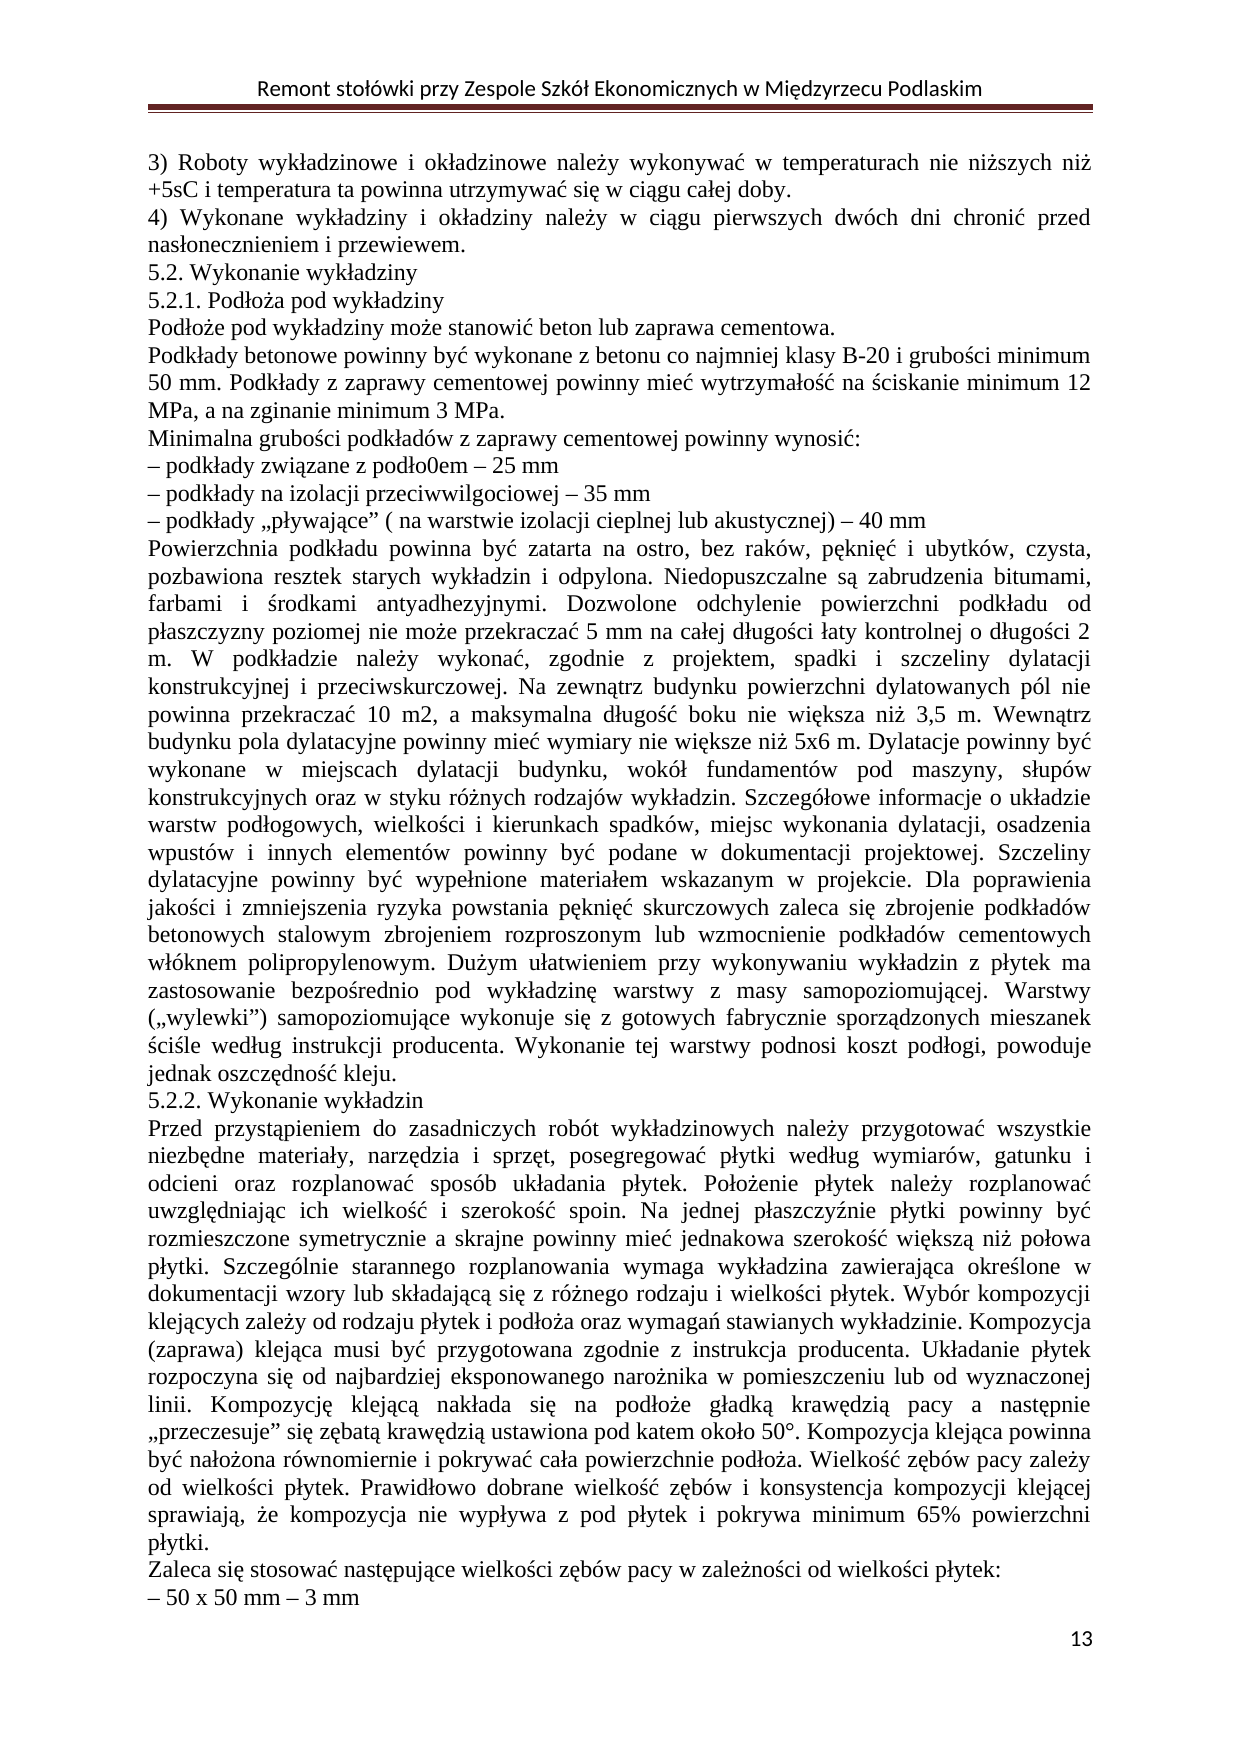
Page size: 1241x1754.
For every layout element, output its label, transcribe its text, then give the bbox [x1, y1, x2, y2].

text Minimalna grubości podkładów z zaprawy cementowej powinny wynosić: [148, 424, 1093, 451]
text 3) Roboty wykładzinowe i okładzinowe należy wykonywać w temperaturach nie niższych niż +5sC i temperatura ta powinna utrzymywać się w ciągu całej doby. [148, 148, 1093, 203]
text 5.2.1. Podłoża pod wykładziny [148, 286, 1093, 313]
text – 50 x 50 mm – 3 mm [148, 1583, 1093, 1611]
text 5.2. Wykonanie wykładziny [148, 258, 1093, 286]
text Podłoże pod wykładziny może stanowić beton lub zaprawa cementowa. [148, 313, 1093, 341]
text – podkłady na izolacji przeciwwilgociowej – 35 mm [148, 479, 1093, 506]
text Podkłady betonowe powinny być wykonane z betonu co najmniej klasy B-20 i grubości minimum 50 mm. Podkłady z zaprawy cementowej powinny mieć wytrzymałość na ściskanie minimum 12 MPa, a na zginanie minimum 3 MPa. [148, 341, 1093, 424]
text – podkłady związane z podło0em – 25 mm [148, 451, 1093, 479]
text 4) Wykonane wykładziny i okładziny należy w ciągu pierwszych dwóch dni chronić przed nasłonecznieniem i przewiewem. [148, 203, 1093, 258]
text 5.2.2. Wykonanie wykładzin [148, 1086, 1093, 1114]
text Przed przystąpieniem do zasadniczych robót wykładzinowych należy przygotować wszystkie niezbędne materiały, narzędzia i sprzęt, posegregować płytki według wymiarów, gatunku i odcieni oraz rozplanować sposób układania płytek. Położenie płytek należy rozplanować uwzględniając ich wielkość i szerokość spoin. Na jednej płaszczyźnie płytki powinny być rozmieszczone symetrycznie a skrajne powinny mieć jednakowa szerokość większą niż połowa płytki. Szczególnie starannego rozplanowania wymaga wykładzina zawierająca określone w dokumentacji wzory lub składającą się z różnego rodzaju i wielkości płytek. Wybór kompozycji klejących zależy od rodzaju płytek i podłoża oraz wymagań stawianych wykładzinie. Kompozycja (zaprawa) klejąca musi być przygotowana zgodnie z instrukcja producenta. Układanie płytek rozpoczyna się od najbardziej eksponowanego narożnika w pomieszczeniu lub od wyznaczonej linii. Kompozycję klejącą nakłada się na podłoże gładką krawędzią pacy a następnie „przeczesuje” się zębatą krawędzią ustawiona pod katem około 50°. Kompozycja klejąca powinna być nałożona równomiernie i pokrywać cała powierzchnie podłoża. Wielkość zębów pacy zależy od wielkości płytek. Prawidłowo dobrane wielkość zębów i konsystencja kompozycji klejącej sprawiają, że kompozycja nie wypływa z pod płytek i pokrywa minimum 65% powierzchni płytki. [148, 1114, 1093, 1555]
text – podkłady „pływające” ( na warstwie izolacji cieplnej lub akustycznej) – 40 mm [148, 506, 1093, 534]
text Powierzchnia podkładu powinna być zatarta na ostro, bez raków, pęknięć i ubytków, czysta, pozbawiona resztek starych wykładzin i odpylona. Niedopuszczalne są zabrudzenia bitumami, farbami i środkami antyadhezyjnymi. Dozwolone odchylenie powierzchni podkładu od płaszczyzny poziomej nie może przekraczać 5 mm na całej długości łaty kontrolnej o długości 2 m. W podkładzie należy wykonać, zgodnie z projektem, spadki i szczeliny dylatacji konstrukcyjnej i przeciwskurczowej. Na zewnątrz budynku powierzchni dylatowanych pól nie powinna przekraczać 10 m2, a maksymalna długość boku nie większa niż 3,5 m. Wewnątrz budynku pola dylatacyjne powinny mieć wymiary nie większe niż 5x6 m. Dylatacje powinny być wykonane w miejscach dylatacji budynku, wokół fundamentów pod maszyny, słupów konstrukcyjnych oraz w styku różnych rodzajów wykładzin. Szczegółowe informacje o układzie warstw podłogowych, wielkości i kierunkach spadków, miejsc wykonania dylatacji, osadzenia wpustów i innych elementów powinny być podane w dokumentacji projektowej. Szczeliny dylatacyjne powinny być wypełnione materiałem wskazanym w projekcie. Dla poprawienia jakości i zmniejszenia ryzyka powstania pęknięć skurczowych zaleca się zbrojenie podkładów betonowych stalowym zbrojeniem rozproszonym lub wzmocnienie podkładów cementowych włóknem polipropylenowym. Dużym ułatwieniem przy wykonywaniu wykładzin z płytek ma zastosowanie bezpośrednio pod wykładzinę warstwy z masy samopoziomującej. Warstwy („wylewki”) samopoziomujące wykonuje się z gotowych fabrycznie sporządzonych mieszanek ściśle według instrukcji producenta. Wykonanie tej warstwy podnosi koszt podłogi, powoduje jednak oszczędność kleju. [148, 534, 1093, 1086]
text Zaleca się stosować następujące wielkości zębów pacy w zależności od wielkości płytek: [148, 1555, 1093, 1583]
